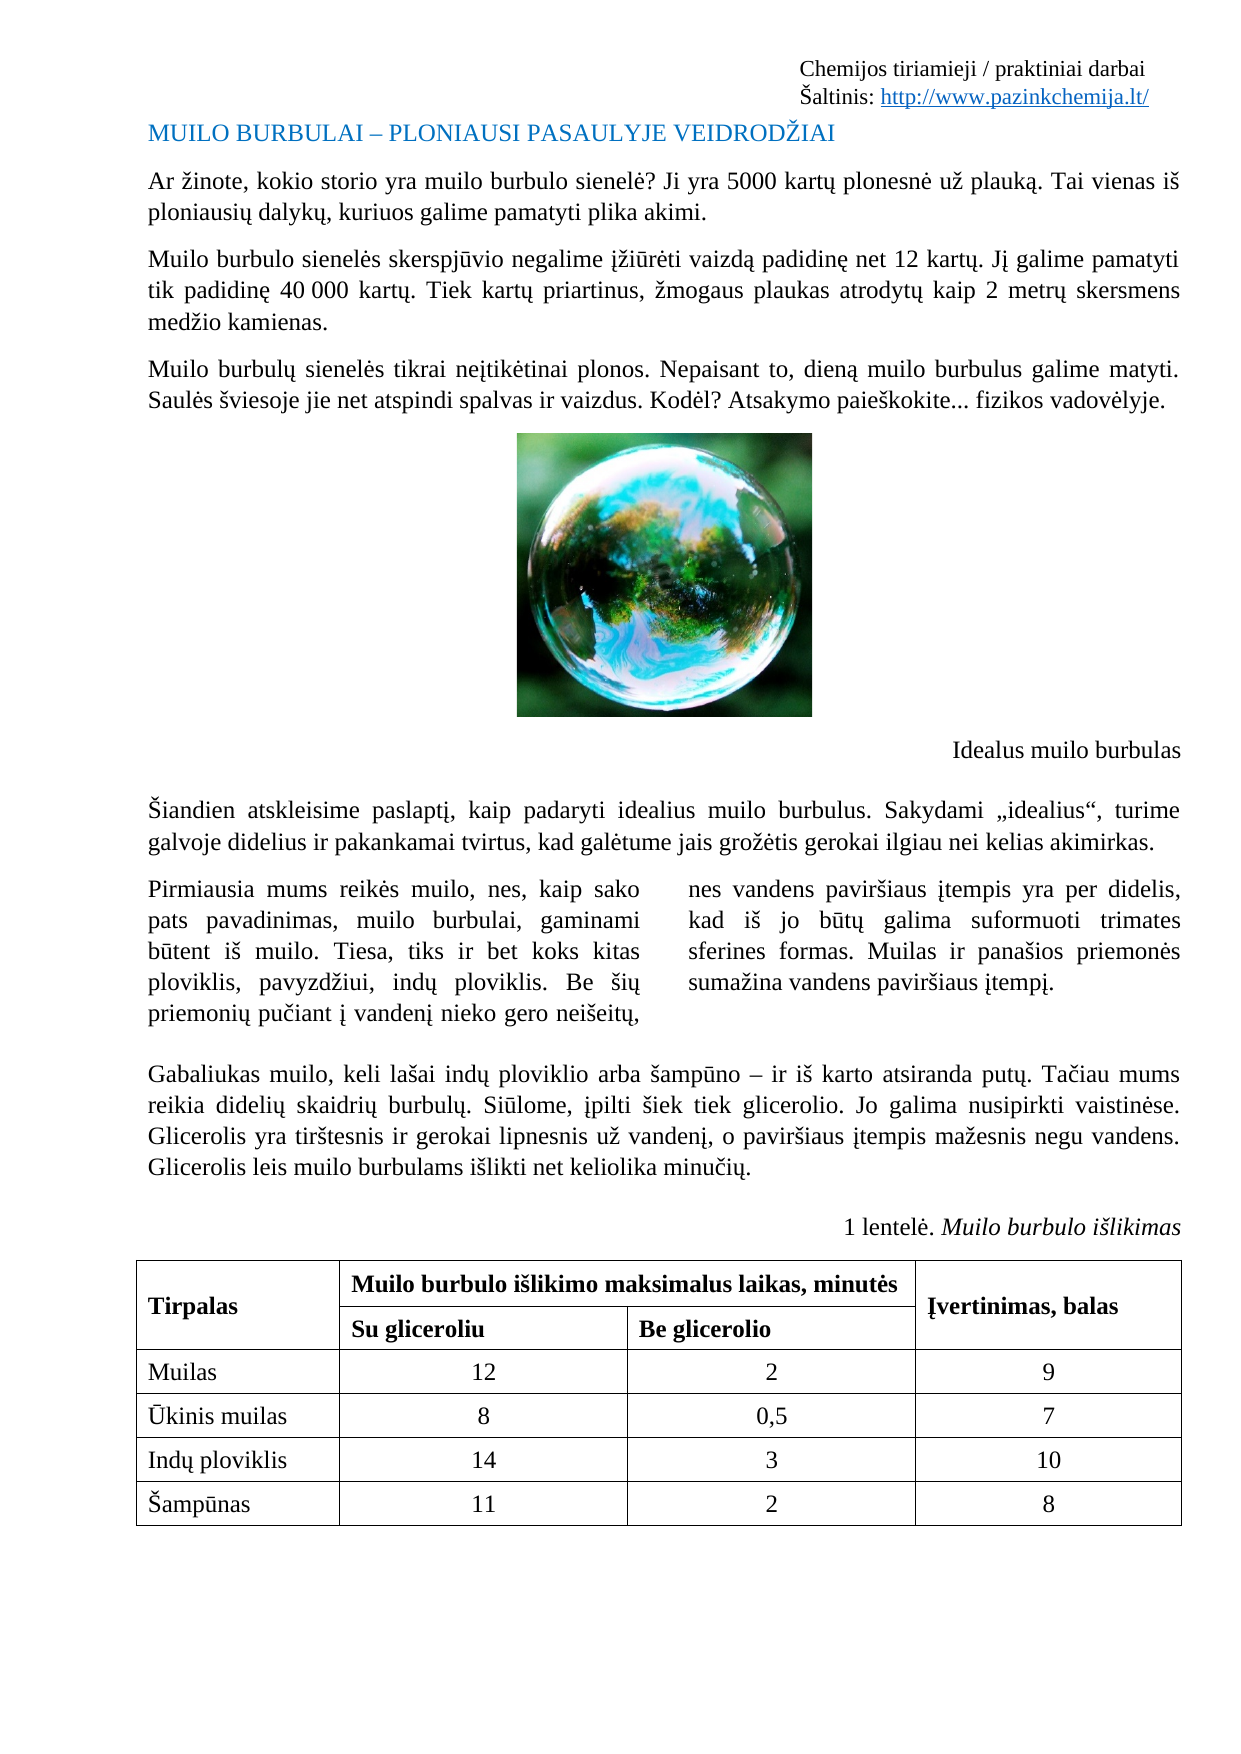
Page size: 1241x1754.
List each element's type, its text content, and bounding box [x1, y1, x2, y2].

text Pirmiausia mums reikės muilo, nes, kaip sako pats pavadinimas, muilo burbulai, gaminami būtent iš muilo. Tiesa, tiks ir bet koks kitas ploviklis, pavyzdžiui, indų ploviklis. Be šių priemonių pučiant į vandenį nieko gero neišeitų, nes vandens paviršiaus įtempis yra per didelis, kad iš jo būtų galima suformuoti trimates sferines formas. Muilas ir panašios priemonės sumažina vandens paviršiaus įtempį. [688, 874, 1181, 996]
table_cell 9 [916, 1350, 1181, 1393]
table_cell Ūkinis muilas [137, 1394, 339, 1437]
text Šiandien atskleisime paslaptį, kaip padaryti idealius muilo burbulus. Sakydami „idealius“, turime galvoje didelius ir pakankamai tvirtus, kad galėtume jais grožėtis gerokai ilgiau nei kelias akimirkas. [148, 796, 1181, 855]
table_cell 3 [628, 1438, 915, 1481]
table_cell 8 [916, 1482, 1181, 1525]
table_cell Muilas [137, 1350, 339, 1393]
table_cell 12 [340, 1350, 627, 1393]
table_cell Indų ploviklis [137, 1438, 339, 1481]
table_header Įvertinimas, balas [916, 1261, 1181, 1349]
text 1 lentelė. Muilo burbulo išlikimas [148, 1212, 1181, 1241]
table_cell Šampūnas [137, 1482, 339, 1525]
text Idealus muilo burbulas [148, 735, 1181, 764]
table_cell 2 [628, 1482, 915, 1525]
text Ar žinote, kokio storio yra muilo burbulo sienelė? Ji yra 5000 kartų plonesnė už plauką. Tai vienas iš ploniausių dalykų, kuriuos galime pamatyti plika akimi. [148, 166, 1181, 226]
table_header Tirpalas [137, 1261, 339, 1349]
table_cell Be glicerolio [628, 1307, 915, 1349]
table_cell 7 [916, 1394, 1181, 1437]
picture [516, 433, 813, 717]
table_cell 0,5 [628, 1394, 915, 1437]
text Pirmiausia mums reikės muilo, nes, kaip sako pats pavadinimas, muilo burbulai, gaminami būtent iš muilo. Tiesa, tiks ir bet koks kitas ploviklis, pavyzdžiui, indų ploviklis. Be šių priemonių pučiant į vandenį nieko gero neišeitų, nes vandens paviršiaus įtempis yra per didelis, kad iš jo būtų galima suformuoti trimates sferines formas. Muilas ir panašios priemonės sumažina vandens paviršiaus įtempį. [148, 874, 641, 1027]
text MUILO BURBULAI – PLONIAUSI PASAULYJE VEIDRODŽIAI [148, 118, 1181, 147]
table_header Muilo burbulo išlikimo maksimalus laikas, minutės [340, 1261, 915, 1306]
table_cell 2 [628, 1350, 915, 1393]
text Muilo burbulo sienelės skerspjūvio negalime įžiūrėti vaizdą padidinę net 12 kartų. Jį galime pamatyti tik padidinę 40 000 kartų. Tiek kartų priartinus, žmogaus plaukas atrodytų kaip 2 metrų skersmens medžio kamienas. [148, 244, 1181, 335]
table_cell 11 [340, 1482, 627, 1525]
text Gabaliukas muilo, keli lašai indų ploviklio arba šampūno – ir iš karto atsiranda putų. Tačiau mums reikia didelių skaidrių burbulų. Siūlome, įpilti šiek tiek glicerolio. Jo galima nusipirkti vaistinėse. Glicerolis yra tirštesnis ir gerokai lipnesnis už vandenį, o paviršiaus įtempis mažesnis negu vandens. Glicerolis leis muilo burbulams išlikti net keliolika minučių. [148, 1059, 1181, 1181]
table_cell 8 [340, 1394, 627, 1437]
text Muilo burbulų sienelės tikrai neįtikėtinai plonos. Nepaisant to, dieną muilo burbulus galime matyti. Saulės šviesoje jie net atspindi spalvas ir vaizdus. Kodėl? Atsakymo paieškokite... fizikos vadovėlyje. [148, 354, 1181, 414]
table_cell 10 [916, 1438, 1181, 1481]
table_cell Su gliceroliu [340, 1307, 627, 1349]
table_cell 14 [340, 1438, 627, 1481]
